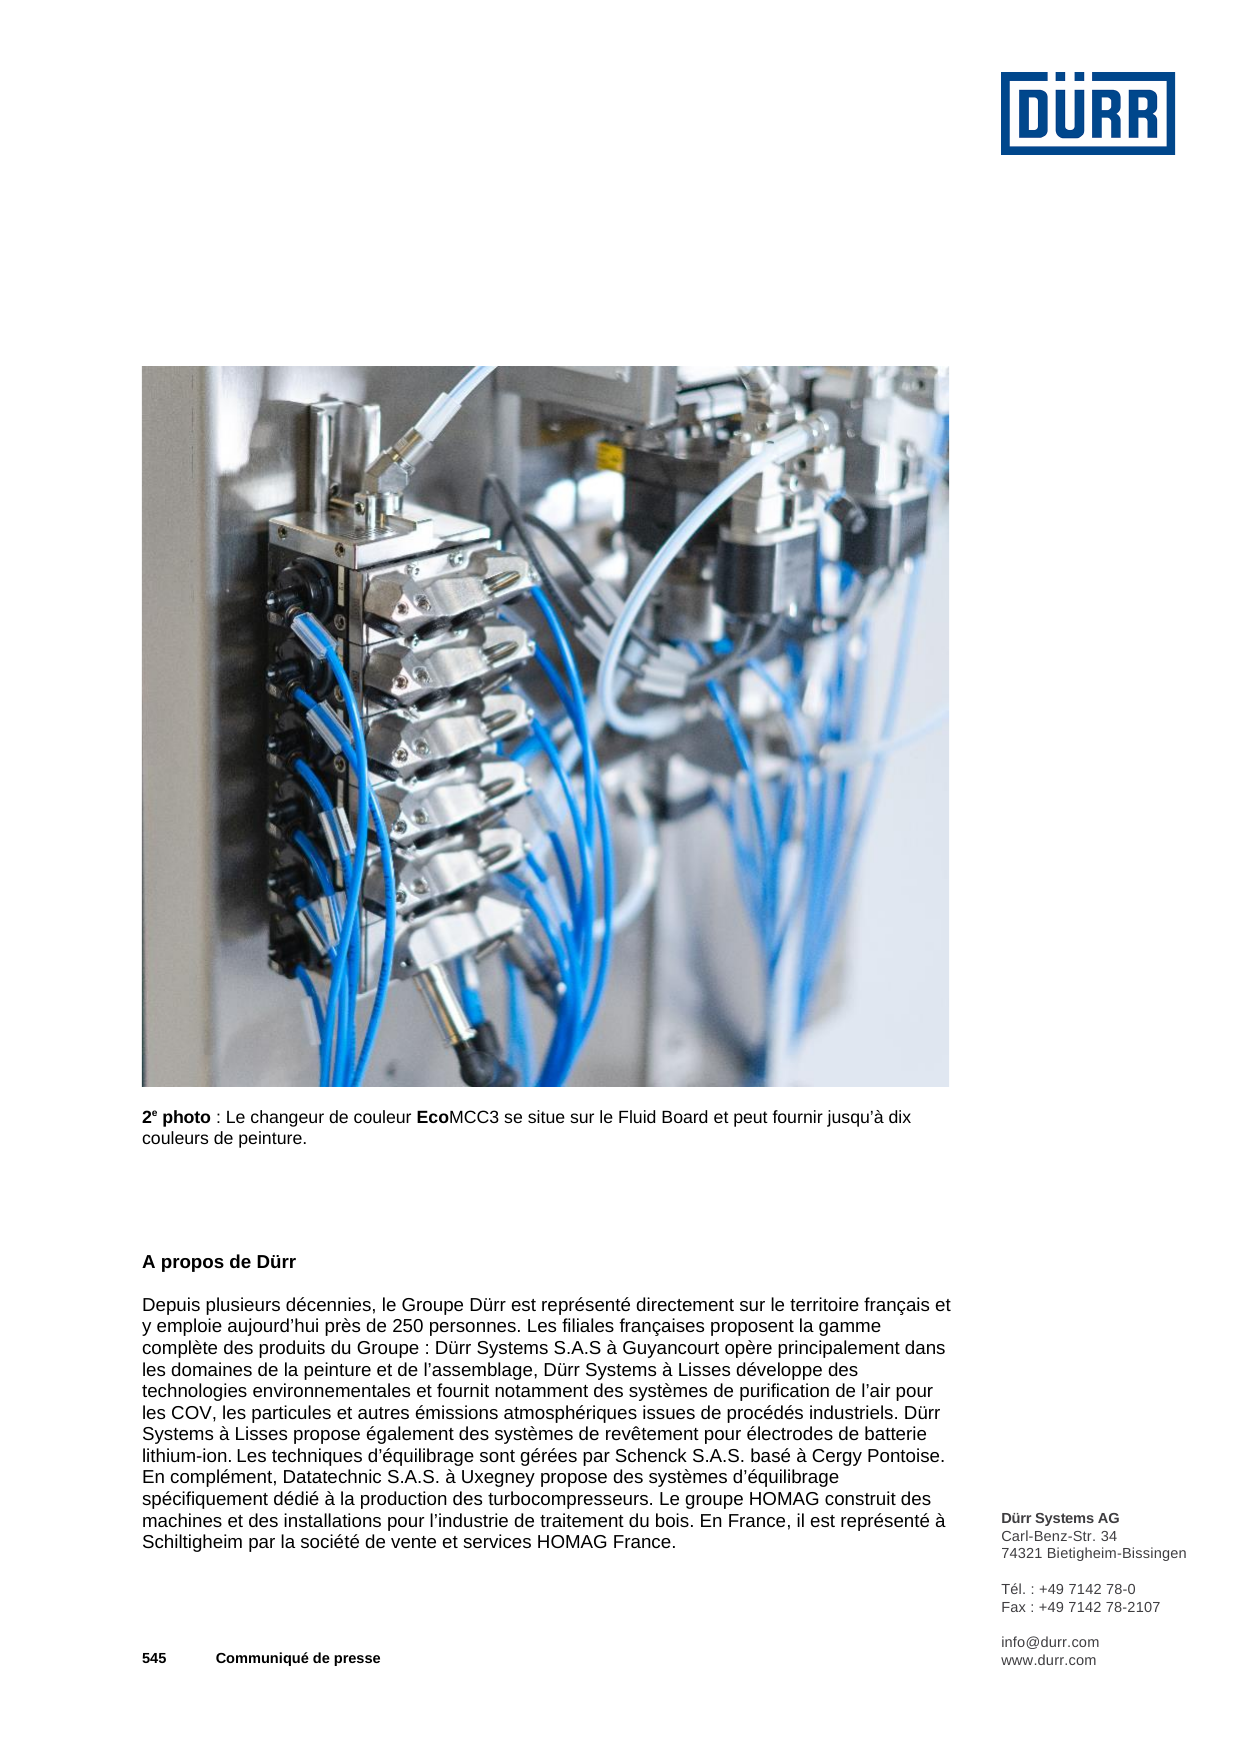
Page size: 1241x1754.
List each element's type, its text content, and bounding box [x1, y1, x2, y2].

text 2e photo : Le changeur de couleur EcoMCC3 se situe sur le Fluid Board et peut fournir jusqu’à dix couleurs de peinture. [142, 1107, 951, 1148]
text A propos de Dürr [142, 1251, 951, 1272]
picture [141, 366, 950, 1087]
picture [1001, 72, 1175, 155]
text Depuis plusieurs décennies, le Groupe Dürr est représenté directement sur le territoire français et y emploie aujourd’hui près de 250 personnes. Les filiales françaises proposent la gamme complète des produits du Groupe : Dürr Systems S.A.S à Guyancourt opère principalement dans les domaines de la peinture et de l’assemblage, Dürr Systems à Lisses développe des technologies environnementales et fournit notamment des systèmes de purification de l’air pour les COV, les particules et autres émissions atmosphériques issues de procédés industriels. Dürr Systems à Lisses propose également des systèmes de revêtement pour électrodes de batterie lithium-ion. Les techniques d’équilibrage sont gérées par Schenck S.A.S. basé à Cergy Pontoise. En complément, Datatechnic S.A.S. à Uxegney propose des systèmes d’équilibrage spécifiquement dédié à la production des turbocompresseurs. Le groupe HOMAG construit des machines et des installations pour l’industrie de traitement du bois. En France, il est représenté à Schiltigheim par la société de vente et services HOMAG France. [142, 1294, 951, 1552]
